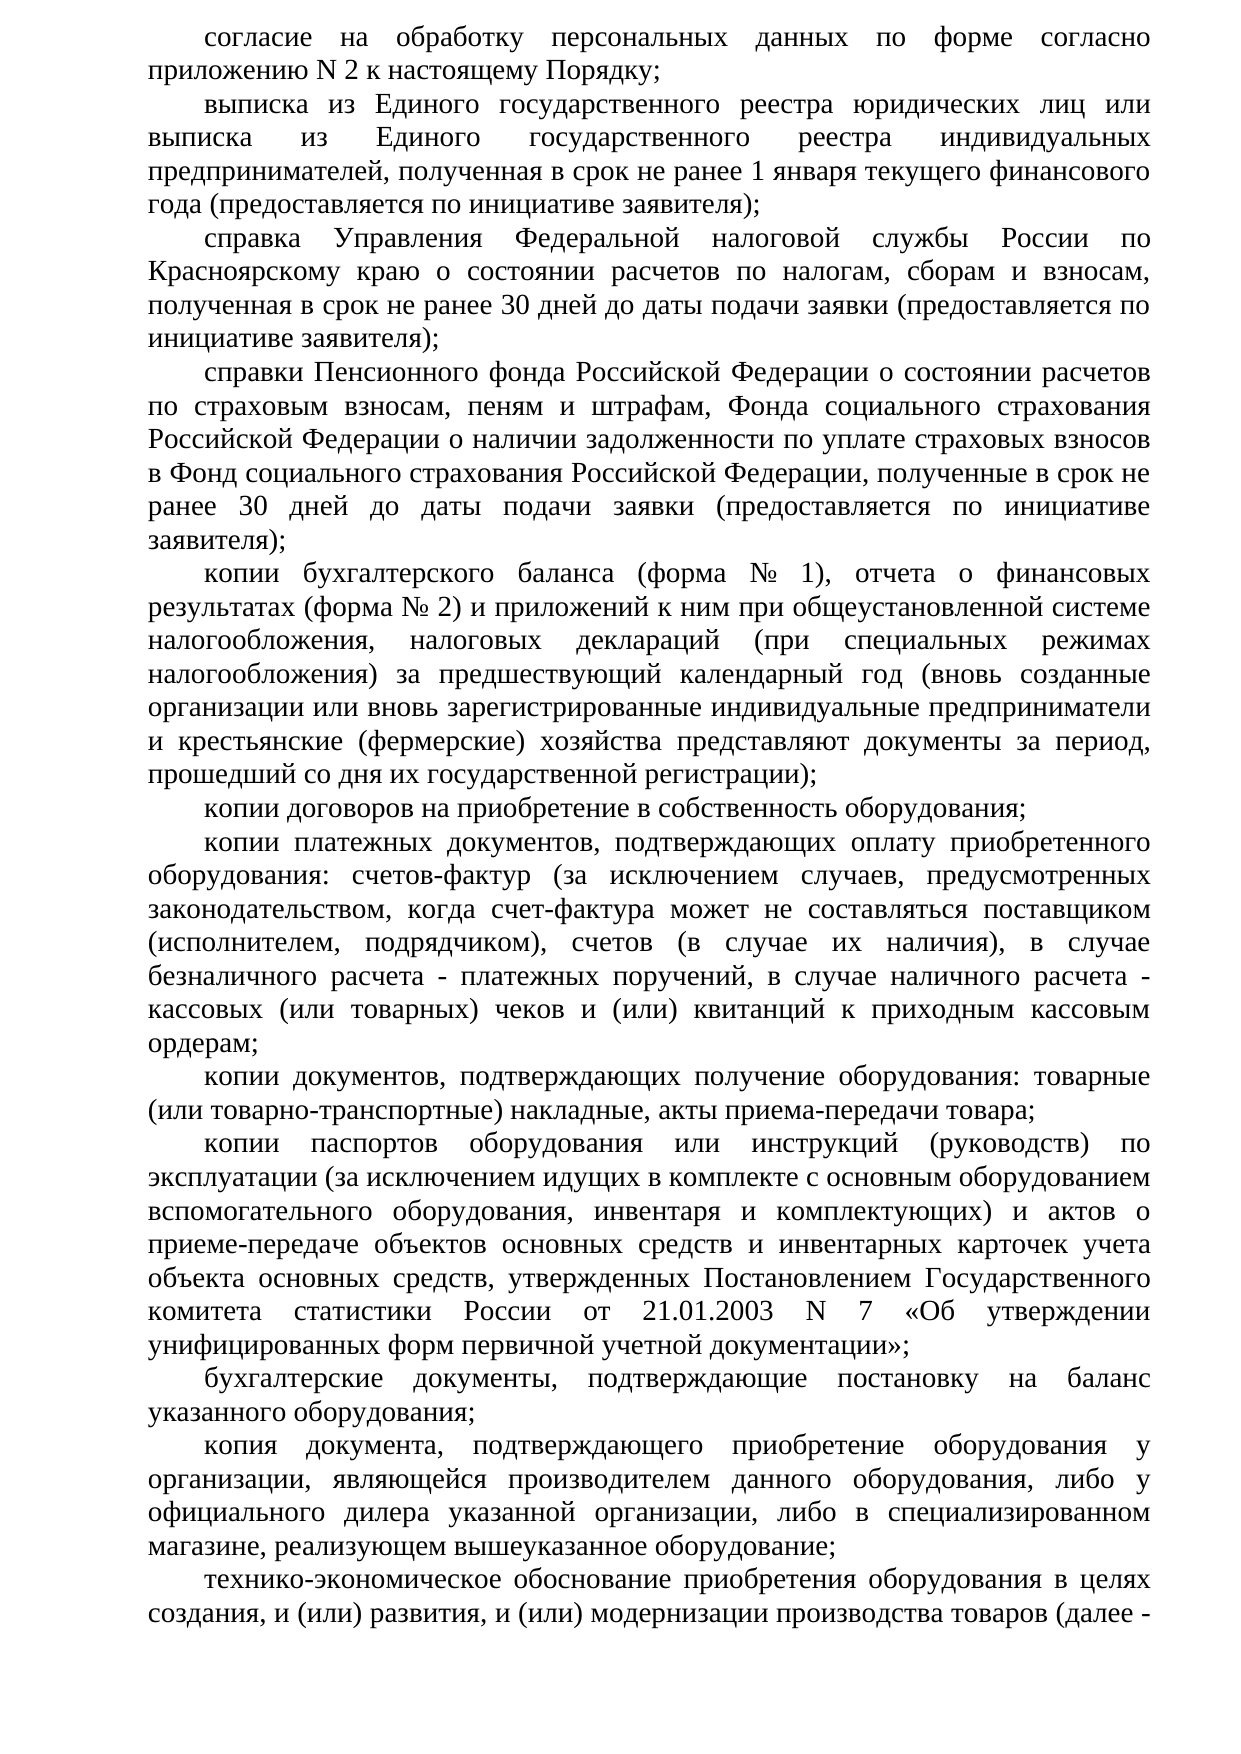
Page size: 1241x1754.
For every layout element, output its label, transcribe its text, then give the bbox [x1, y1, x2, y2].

text копии платежных документов, подтверждающих оплату приобретенного оборудования: счетов-фактур (за исключением случаев, предусмотренных законодательством, когда счет-фактура может не составляться поставщиком (исполнителем, подрядчиком), счетов (в случае их наличия), в случае безналичного расчета - платежных поручений, в случае наличного расчета - кассовых (или товарных) чеков и (или) квитанций к приходным кассовым ордерам; [148, 824, 1152, 1058]
text справка Управления Федеральной налоговой службы России по Красноярскому краю о состоянии расчетов по налогам, сборам и взносам, полученная в срок не ранее 30 дней до даты подачи заявки (предоставляется по инициативе заявителя); [148, 220, 1152, 354]
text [148, 1562, 1152, 1629]
text выписка из Единого государственного реестра юридических лиц или выписка из Единого государственного реестра индивидуальных предпринимателей, полученная в срок не ранее 1 января текущего финансового года (предоставляется по инициативе заявителя); [148, 86, 1152, 220]
text согласие на обработку персональных данных по форме согласно приложению N 2 к настоящему Порядку; [148, 19, 1152, 86]
text копии паспортов оборудования или инструкций (руководств) по эксплуатации (за исключением идущих в комплекте с основным оборудованием вспомогательного оборудования, инвентаря и комплектующих) и актов о приеме-передаче объектов основных средств и инвентарных карточек учета объекта основных средств, утвержденных Постановлением Государственного комитета статистики России от 21.01.2003 N 7 «Об утверждении унифицированных форм первичной учетной документации»; [148, 1126, 1152, 1360]
text копии документов, подтверждающих получение оборудования: товарные (или товарно-транспортные) накладные, акты приема-передачи товара; [148, 1058, 1152, 1126]
text справки Пенсионного фонда Российской Федерации о состоянии расчетов по страховым взносам, пеням и штрафам, Фонда социального страхования Российской Федерации о наличии задолженности по уплате страховых взносов в Фонд социального страхования Российской Федерации, полученные в срок не ранее 30 дней до даты подачи заявки (предоставляется по инициативе заявителя); [148, 354, 1152, 555]
text копия документа, подтверждающего приобретение оборудования у организации, являющейся производителем данного оборудования, либо у официального дилера указанной организации, либо в специализированном магазине, реализующем вышеуказанное оборудование; [148, 1427, 1152, 1562]
text бухгалтерские документы, подтверждающие постановку на баланс указанного оборудования; [148, 1360, 1152, 1427]
text копии договоров на приобретение в собственность оборудования; [148, 790, 1152, 824]
text копии бухгалтерского баланса (форма № 1), отчета о финансовых результатах (форма № 2) и приложений к ним при общеустановленной системе налогообложения, налоговых деклараций (при специальных режимах налогообложения) за предшествующий календарный год (вновь созданные организации или вновь зарегистрированные индивидуальные предприниматели и крестьянские (фермерские) хозяйства представляют документы за период, прошедший со дня их государственной регистрации); [148, 555, 1152, 790]
